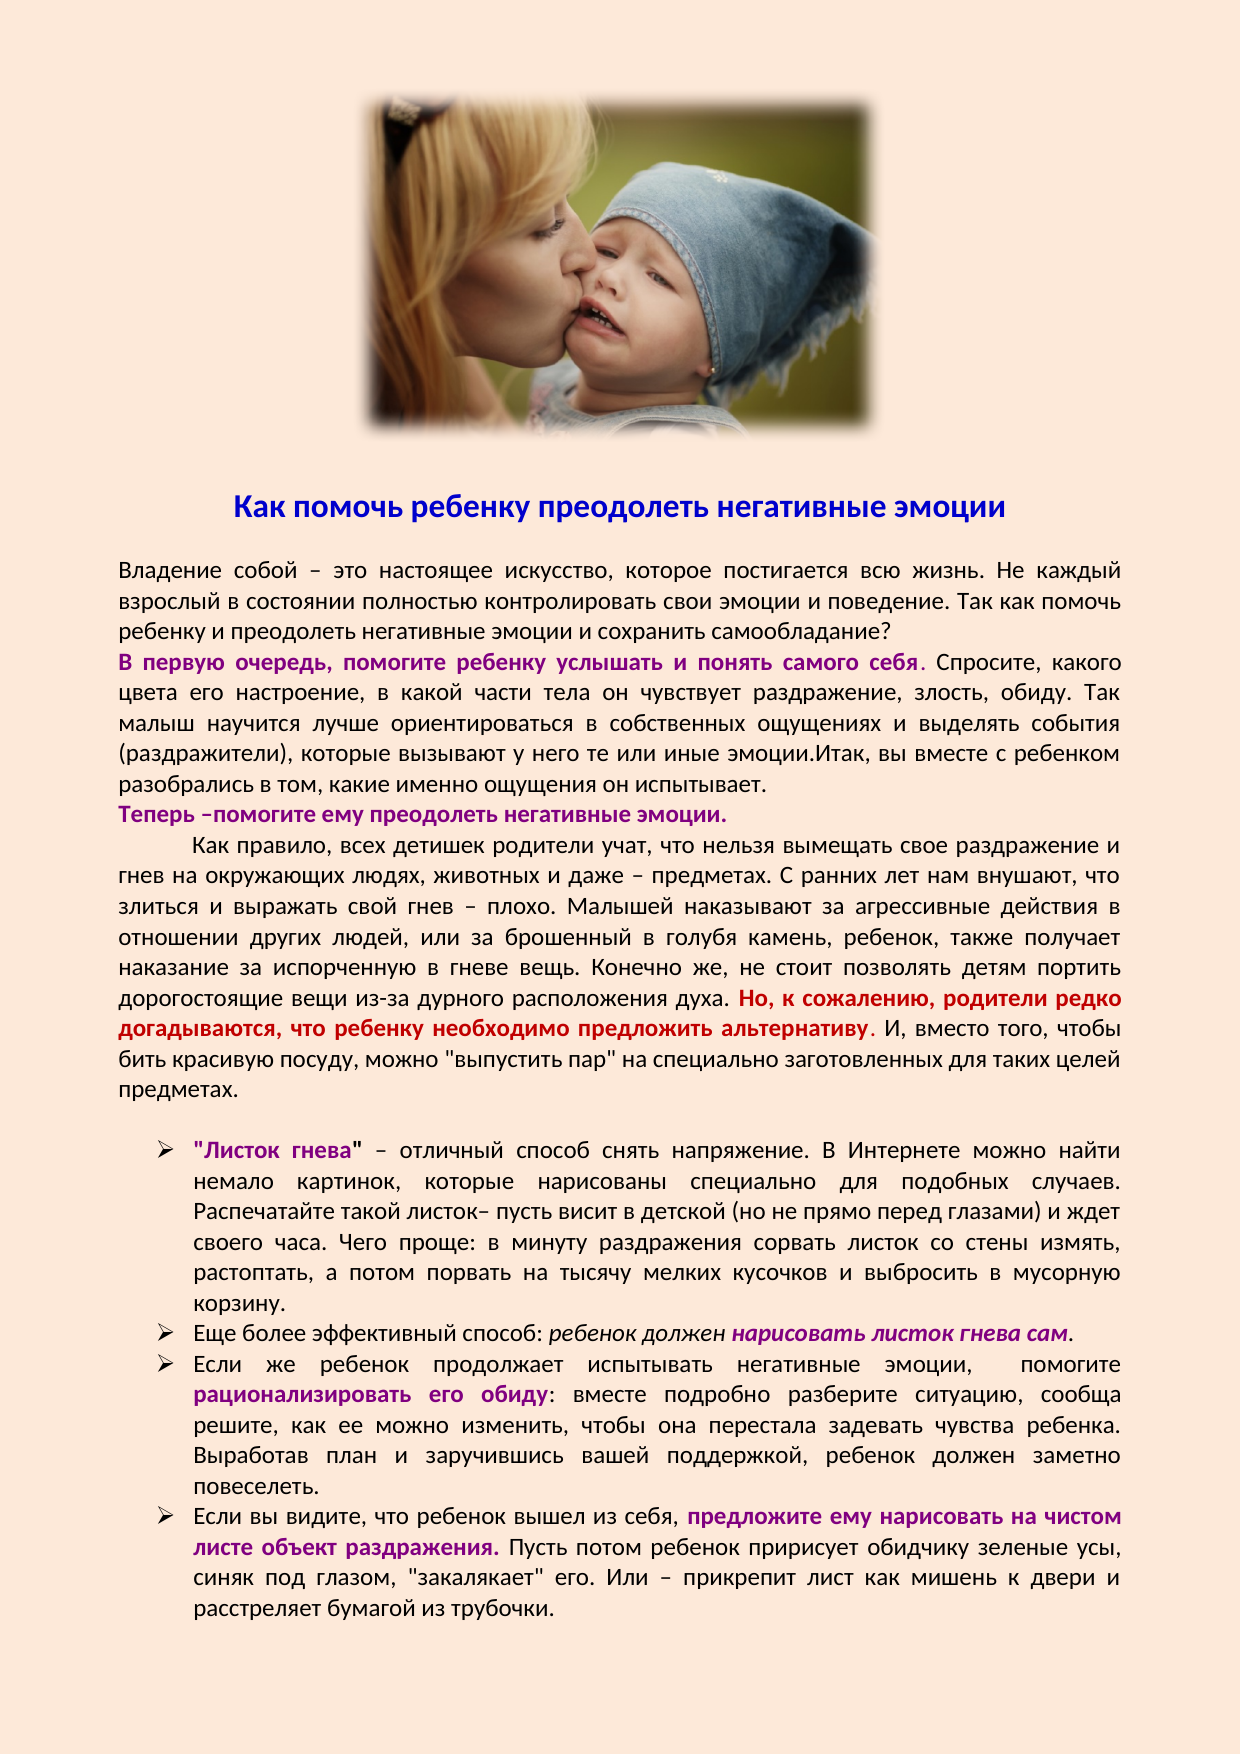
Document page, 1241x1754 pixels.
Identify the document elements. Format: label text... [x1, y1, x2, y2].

picture [381, 116, 857, 415]
text Теперь –помогите ему преодолеть негативные эмоции. [118, 798, 1122, 829]
list Еще более эффективный способ: ребенок должен нарисовать листок гнева сам. [156, 1317, 1122, 1348]
text В первую очередь, помогите ребенку услышать и понять самого себя. Спросите, какого цвета его настроение, в какой части тела он чувствует раздражение, злость, обиду. Так малыш научится лучше ориентироваться в собственных ощущениях и выделять события (раздражители), которые вызывают у него те или иные эмоции.Итак, вы вместе с ребенком разобрались в том, какие именно ощущения он испытывает. [118, 646, 1122, 798]
list "Листок гнева" – отличный способ снять напряжение. В Интернете можно найти немало картинок, которые нарисованы специально для подобных случаев. Распечатайте такой листок– пусть висит в детской (но не прямо перед глазами) и ждет своего часа. Чего проще: в минуту раздражения сорвать листок со стены измять, растоптать, а потом порвать на тысячу мелких кусочков и выбросить в мусорную корзину. [156, 1134, 1122, 1317]
list Если же ребенок продолжает испытывать негативные эмоции, помогите рационализировать его обиду: вместе подробно разберите ситуацию, сообща решите, как ее можно изменить, чтобы она перестала задевать чувства ребенка. Выработав план и заручившись вашей поддержкой, ребенок должен заметно повеселеть. [156, 1348, 1122, 1501]
text Как помочь ребенку преодолеть негативные эмоции [118, 485, 1122, 526]
text Как правило, всех детишек родители учат, что нельзя вымещать свое раздражение и гнев на окружающих людях, животных и даже – предметах. С ранних лет нам внушают, что злиться и выражать свой гнев – плохо. Малышей наказывают за агрессивные действия в отношении других людей, или за брошенный в голубя камень, ребенок, также получает наказание за испорченную в гневе вещь. Конечно же, не стоит позволять детям портить дорогостоящие вещи из-за дурного расположения духа. Но, к сожалению, родители редко догадываются, что ребенку необходимо предложить альтернативу. И, вместо того, чтобы бить красивую посуду, можно "выпустить пар" на специально заготовленных для таких целей предметах. [118, 829, 1122, 1104]
text Владение собой – это настоящее искусство, которое постигается всю жизнь. Не каждый взрослый в состоянии полностью контролировать свои эмоции и поведение. Так как помочь ребенку и преодолеть негативные эмоции и сохранить самообладание? [118, 554, 1122, 646]
list Если вы видите, что ребенок вышел из себя, предложите ему нарисовать на чистом листе объект раздражения. Пусть потом ребенок пририсует обидчику зеленые усы, синяк под глазом, "закалякает" его. Или – прикрепит лист как мишень к двери и расстреляет бумагой из трубочки. [156, 1501, 1122, 1623]
